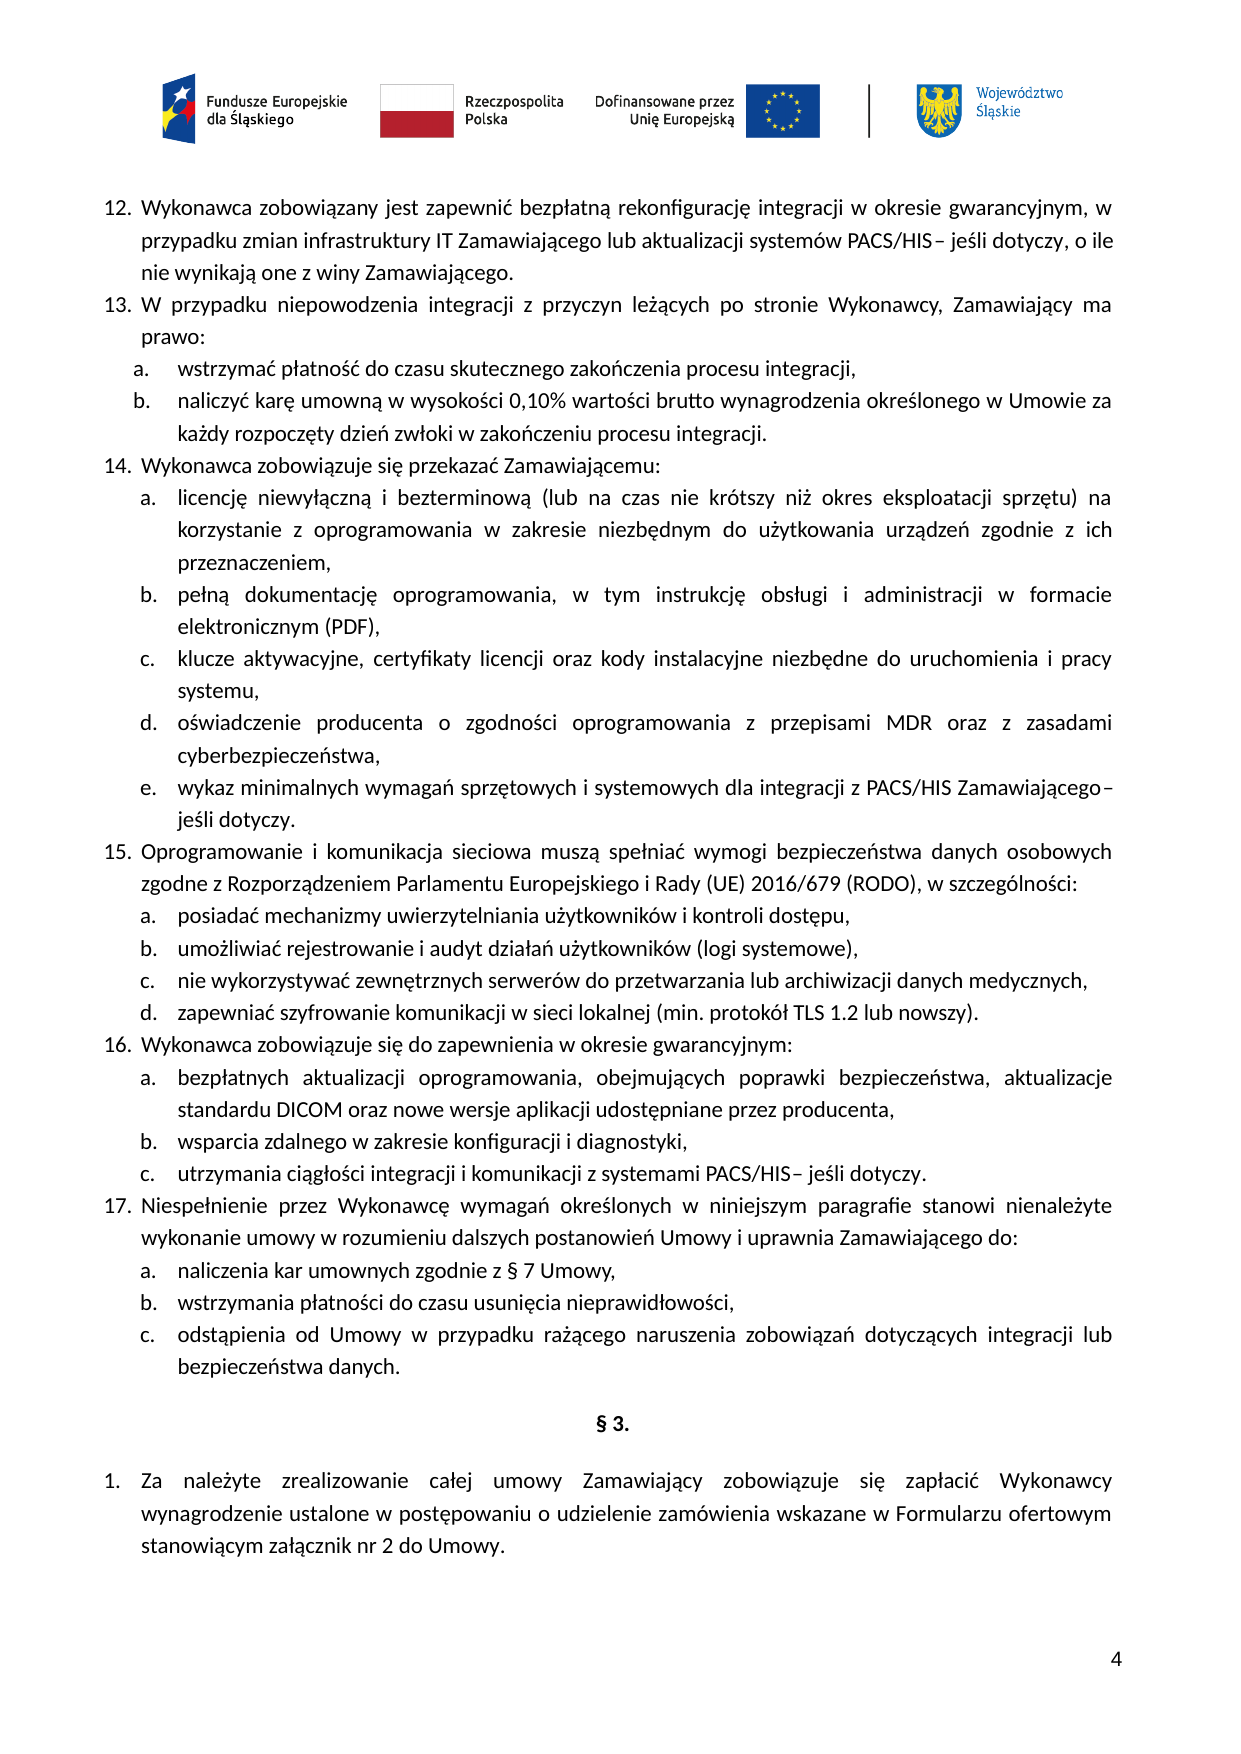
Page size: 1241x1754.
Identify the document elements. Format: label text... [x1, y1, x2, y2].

list wsparcia zdalnego w zakresie konfiguracji i diagnostyki, [140, 1127, 1114, 1155]
list umożliwiać rejestrowanie i audyt działań użytkowników (logi systemowe), [140, 934, 1114, 962]
list wykaz minimalnych wymagań sprzętowych i systemowych dla integracji z PACS/HIS Zamawiającego– jeśli dotyczy. [140, 773, 1114, 833]
list Niespełnienie przez Wykonawcę wymagań określonych w niniejszym paragrafie stanowi nienależyte wykonanie umowy w rozumieniu dalszych postanowień Umowy i uprawnia Zamawiającego do: [103, 1191, 1114, 1252]
list bezpłatnych aktualizacji oprogramowania, obejmujących poprawki bezpieczeństwa, aktualizacje standardu DICOM oraz nowe wersje aplikacji udostępniane przez producenta, [140, 1063, 1114, 1123]
list W przypadku niepowodzenia integracji z przyczyn leżących po stronie Wykonawcy, Zamawiający ma prawo: [103, 290, 1114, 350]
list nie wykorzystywać zewnętrznych serwerów do przetwarzania lub archiwizacji danych medycznych, [140, 966, 1114, 994]
list wstrzymać płatność do czasu skutecznego zakończenia procesu integracji, [133, 354, 1114, 382]
list Oprogramowanie i komunikacja sieciowa muszą spełniać wymogi bezpieczeństwa danych osobowych zgodne z Rozporządzeniem Parlamentu Europejskiego i Rady (UE) 2016/679 (RODO), w szczególności: [103, 837, 1114, 897]
list Wykonawca zobowiązany jest zapewnić bezpłatną rekonfigurację integracji w okresie gwarancyjnym, w przypadku zmian infrastruktury IT Zamawiającego lub aktualizacji systemów PACS/HIS– jeśli dotyczy, o ile nie wynikają one z winy Zamawiającego. [103, 193, 1114, 286]
list naliczenia kar umownych zgodnie z § 7 Umowy, [140, 1256, 1114, 1284]
list Wykonawca zobowiązuje się przekazać Zamawiającemu: [103, 451, 1114, 479]
text § 3. [103, 1409, 1122, 1437]
list wstrzymania płatności do czasu usunięcia nieprawidłowości, [140, 1288, 1114, 1316]
picture [162, 73, 1063, 144]
list utrzymania ciągłości integracji i komunikacji z systemami PACS/HIS– jeśli dotyczy. [140, 1159, 1114, 1187]
list Wykonawca zobowiązuje się do zapewnienia w okresie gwarancyjnym: [103, 1030, 1114, 1058]
list klucze aktywacyjne, certyfikaty licencji oraz kody instalacyjne niezbędne do uruchomienia i pracy systemu, [140, 644, 1114, 704]
list licencję niewyłączną i bezterminową (lub na czas nie krótszy niż okres eksploatacji sprzętu) na korzystanie z oprogramowania w zakresie niezbędnym do użytkowania urządzeń zgodnie z ich przeznaczeniem, [140, 483, 1114, 576]
list naliczyć karę umowną w wysokości 0,10% wartości brutto wynagrodzenia określonego w Umowie za każdy rozpoczęty dzień zwłoki w zakończeniu procesu integracji. [133, 387, 1114, 447]
list oświadczenie producenta o zgodności oprogramowania z przepisami MDR oraz z zasadami cyberbezpieczeństwa, [140, 708, 1114, 769]
list pełną dokumentację oprogramowania, w tym instrukcję obsługi i administracji w formacie elektronicznym (PDF), [140, 580, 1114, 640]
list odstąpienia od Umowy w przypadku rażącego naruszenia zobowiązań dotyczących integracji lub bezpieczeństwa danych. [140, 1320, 1114, 1380]
list posiadać mechanizmy uwierzytelniania użytkowników i kontroli dostępu, [140, 902, 1114, 930]
list zapewniać szyfrowanie komunikacji w sieci lokalnej (min. protokół TLS 1.2 lub nowszy). [140, 998, 1114, 1026]
list Za należyte zrealizowanie całej umowy Zamawiający zobowiązuje się zapłacić Wykonawcy wynagrodzenie ustalone w postępowaniu o udzielenie zamówienia wskazane w Formularzu ofertowym stanowiącym załącznik nr 2 do Umowy. [103, 1467, 1114, 1559]
